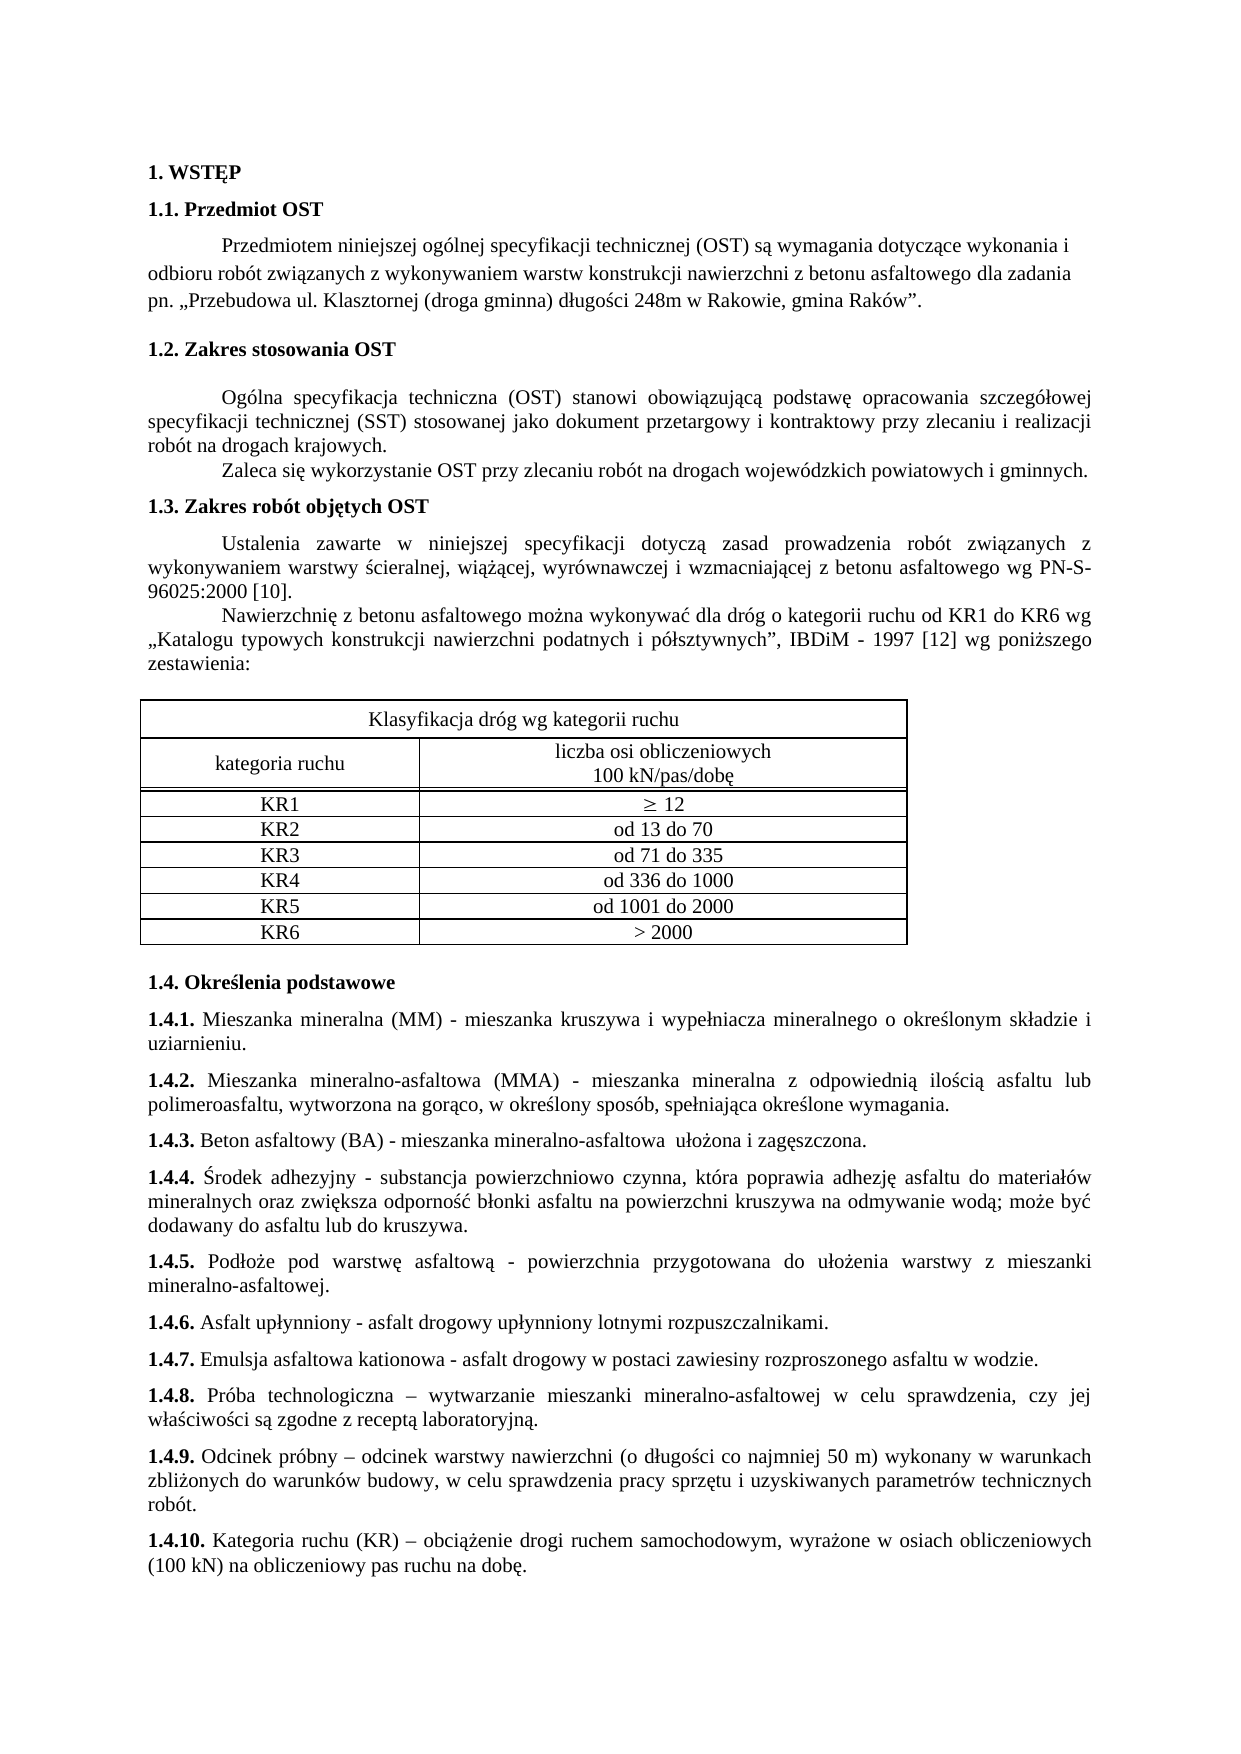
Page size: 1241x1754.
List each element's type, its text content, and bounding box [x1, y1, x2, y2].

text 1.3. Zakres robót objętych OST [148, 494, 1093, 518]
text 1.4.2. Mieszanka mineralno-asfaltowa (MMA) - mieszanka mineralna z odpowiednią ilością asfaltu lub polimeroasfaltu, wytworzona na gorąco, w określony sposób, spełniająca określone wymagania. [148, 1067, 1093, 1116]
text 1.4.1. Mieszanka mineralna (MM) - mieszanka kruszywa i wypełniacza mineralnego o określonym składzie i uziarnieniu. [148, 1007, 1093, 1055]
text Przedmiotem niniejszej ogólnej specyfikacji technicznej (OST) są wymagania dotyczące wykonania i odbioru robót związanych z wykonywaniem warstw konstrukcji nawierzchni z betonu asfaltowego dla zadania pn. „Przebudowa ul. Klasztornej (droga gminna) długości 248m w Rakowie, gmina Raków”. [148, 233, 1093, 312]
table_cell 2000 [420, 920, 906, 944]
text 1.4.7. Emulsja asfaltowa kationowa - asfalt drogowy w postaci zawiesiny rozproszonego asfaltu w wodzie. [148, 1347, 1093, 1371]
text Ogólna specyfikacja techniczna (OST) stanowi obowiązującą podstawę opracowania szczegółowej specyfikacji technicznej (SST) stosowanej jako dokument przetargowy i kontraktowy przy zlecaniu i realizacji robót na drogach krajowych. [148, 385, 1093, 457]
table_cell od 336 do 1000 [420, 868, 906, 892]
text 1.4.10. Kategoria ruchu (KR) – obciążenie drogi ruchem samochodowym, wyrażone w osiach obliczeniowych (100 kN) na obliczeniowy pas ruchu na dobę. [148, 1528, 1093, 1577]
text Ustalenia zawarte w niniejszej specyfikacji dotyczą zasad prowadzenia robót związanych z wykonywaniem warstwy ścieralnej, wiążącej, wyrównawczej i wzmacniającej z betonu asfaltowego wg PN-S-96025:2000 [10]. [148, 531, 1093, 603]
table_cell KR4 [141, 868, 419, 892]
text 1.4.3. Beton asfaltowy (BA) - mieszanka mineralno-asfaltowa ułożona i zagęszczona. [148, 1128, 1093, 1152]
text 1.4.5. Podłoże pod warstwę asfaltową - powierzchnia przygotowana do ułożenia warstwy z mieszanki mineralno-asfaltowej. [148, 1249, 1093, 1297]
text 1.1. Przedmiot OST [148, 197, 1093, 221]
text 1. WSTĘP [148, 160, 1093, 184]
text Nawierzchnię z betonu asfaltowego można wykonywać dla dróg o kategorii ruchu od KR1 do KR6 wg „Katalogu typowych konstrukcji nawierzchni podatnych i półsztywnych”, IBDiM - 1997 [12] wg poniższego zestawienia: [148, 603, 1093, 675]
table_cell KR2 [141, 817, 419, 841]
table_cell od 1001 do 2000 [420, 894, 906, 918]
table_cell liczba osi obliczeniowych 100 kN/pas/dobę [420, 739, 906, 787]
text 1.2. Zakres stosowania OST [148, 337, 1093, 361]
text 1.4.4. Środek adhezyjny - substancja powierzchniowo czynna, która poprawia adhezję asfaltu do materiałów mineralnych oraz zwiększa odporność błonki asfaltu na powierzchni kruszywa na odmywanie wodą; może być dodawany do asfaltu lub do kruszywa. [148, 1165, 1093, 1237]
text 1.4. Określenia podstawowe [148, 970, 1093, 994]
table_cell kategoria ruchu [141, 739, 419, 787]
text 1.4.8. Próba technologiczna – wytwarzanie mieszanki mineralno-asfaltowej w celu sprawdzenia, czy jej właściwości są zgodne z receptą laboratoryjną. [148, 1383, 1093, 1431]
text 1.4.6. Asfalt upłynniony - asfalt drogowy upłynniony lotnymi rozpuszczalnikami. [148, 1310, 1093, 1334]
table_cell KR1 [141, 792, 419, 816]
table_cell 12 [420, 792, 906, 816]
text 1.4.9. Odcinek próbny – odcinek warstwy nawierzchni (o długości co najmniej 50 m) wykonany w warunkach zbliżonych do warunków budowy, w celu sprawdzenia pracy sprzętu i uzyskiwanych parametrów technicznych robót. [148, 1444, 1093, 1516]
table_cell od 71 do 335 [420, 843, 906, 867]
table_cell KR6 [141, 920, 419, 944]
table_cell KR5 [141, 894, 419, 918]
table_cell KR3 [141, 843, 419, 867]
table_header Klasyfikacja dróg wg kategorii ruchu [141, 701, 906, 737]
table_cell od 13 do 70 [420, 817, 906, 841]
text Zaleca się wykorzystanie OST przy zlecaniu robót na drogach wojewódzkich powiatowych i gminnych. [148, 457, 1093, 482]
